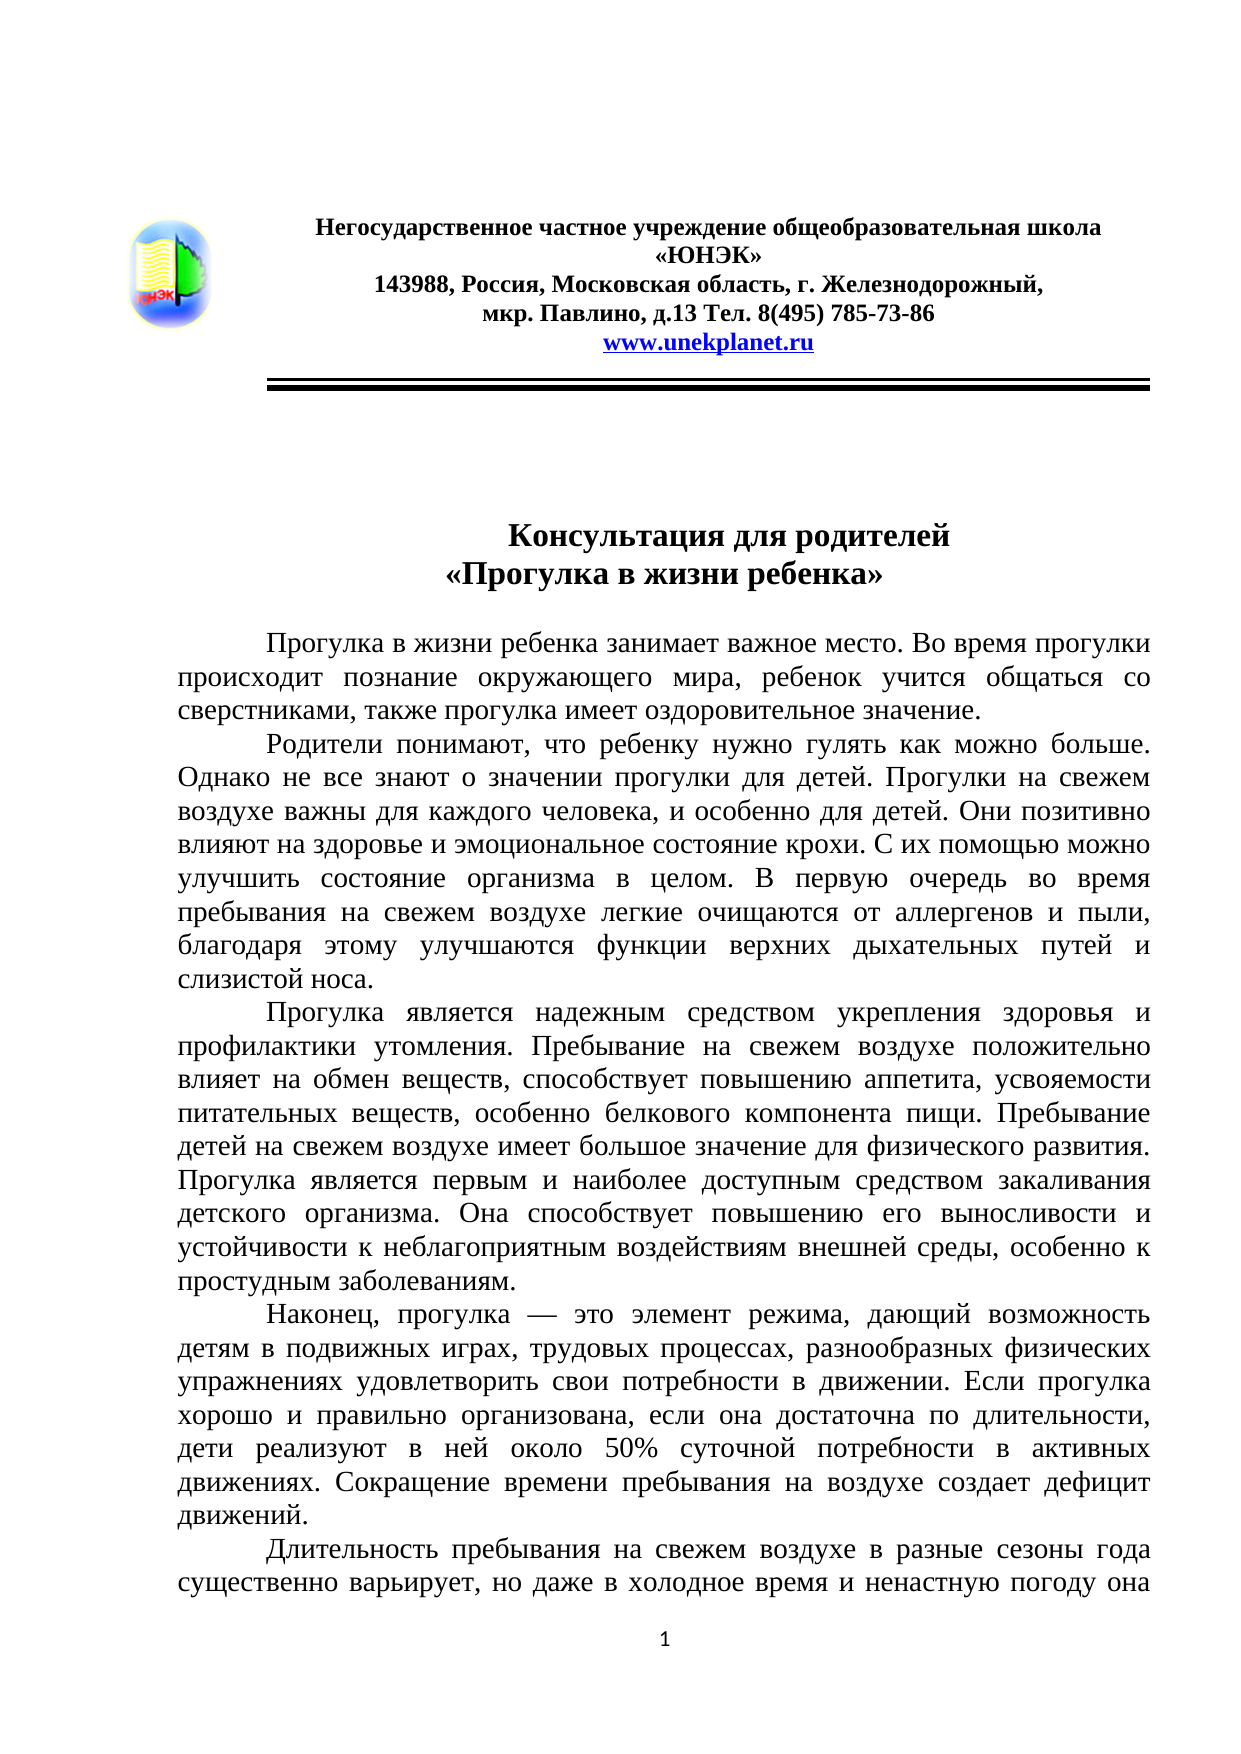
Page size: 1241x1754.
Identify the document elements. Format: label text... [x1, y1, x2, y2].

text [177, 1531, 1152, 1598]
text Прогулка в жизни ребенка занимает важное место. Во время прогулки происходит познание окружающего мира, ребенок учится общаться со сверстниками, также прогулка имеет оздоровительное значение. [177, 625, 1152, 726]
picture [145, 235, 193, 314]
text «Прогулка в жизни ребенка» [177, 553, 1152, 592]
text Прогулка является надежным средством укрепления здоровья и профилактики утомления. Пребывание на свежем воздухе положительно влияет на обмен веществ, способствует повышению аппетита, усвояемости питательных веществ, особенно белкового компонента пищи. Пребывание детей на свежем воздухе имеет большое значение для физического развития. Прогулка является первым и наиболее доступным средством закаливания детского организма. Она способствует повышению его выносливости и устойчивости к неблагоприятным воздействиям внешней среды, особенно к простудным заболеваниям. [177, 994, 1152, 1296]
text Консультация для родителей [177, 515, 1152, 553]
table_header [71, 212, 267, 378]
text Родители понимают, что ребенку нужно гулять как можно больше. Однако не все знают о значении прогулки для детей. Прогулки на свежем воздухе важны для каждого человека, и особенно для детей. Они позитивно влияют на здоровье и эмоциональное состояние крохи. С их помощью можно улучшить состояние организма в целом. В первую очередь во время пребывания на свежем воздухе легкие очищаются от аллергенов и пыли, благодаря этому улучшаются функции верхних дыхательных путей и слизистой носа. [177, 726, 1152, 994]
text Наконец, прогулка — это элемент режима, дающий возможность детям в подвижных играх, трудовых процессах, разнообразных физических упражнениях удовлетворить свои потребности в движении. Если прогулка хорошо и правильно организована, если она достаточна по длительности, дети реализуют в ней около 50% суточной потребности в активных движениях. Сокращение времени пребывания на воздухе создает дефицит движений. [177, 1296, 1152, 1531]
table_header Негосударственное частное учреждение общеобразовательная школа «ЮНЭК» 143988, Россия, Московская область, г. Железнодорожный, мкр. Павлино, д.13 Тел. 8(495) 785-73-86 www.unekplanet.ru [267, 212, 1149, 378]
